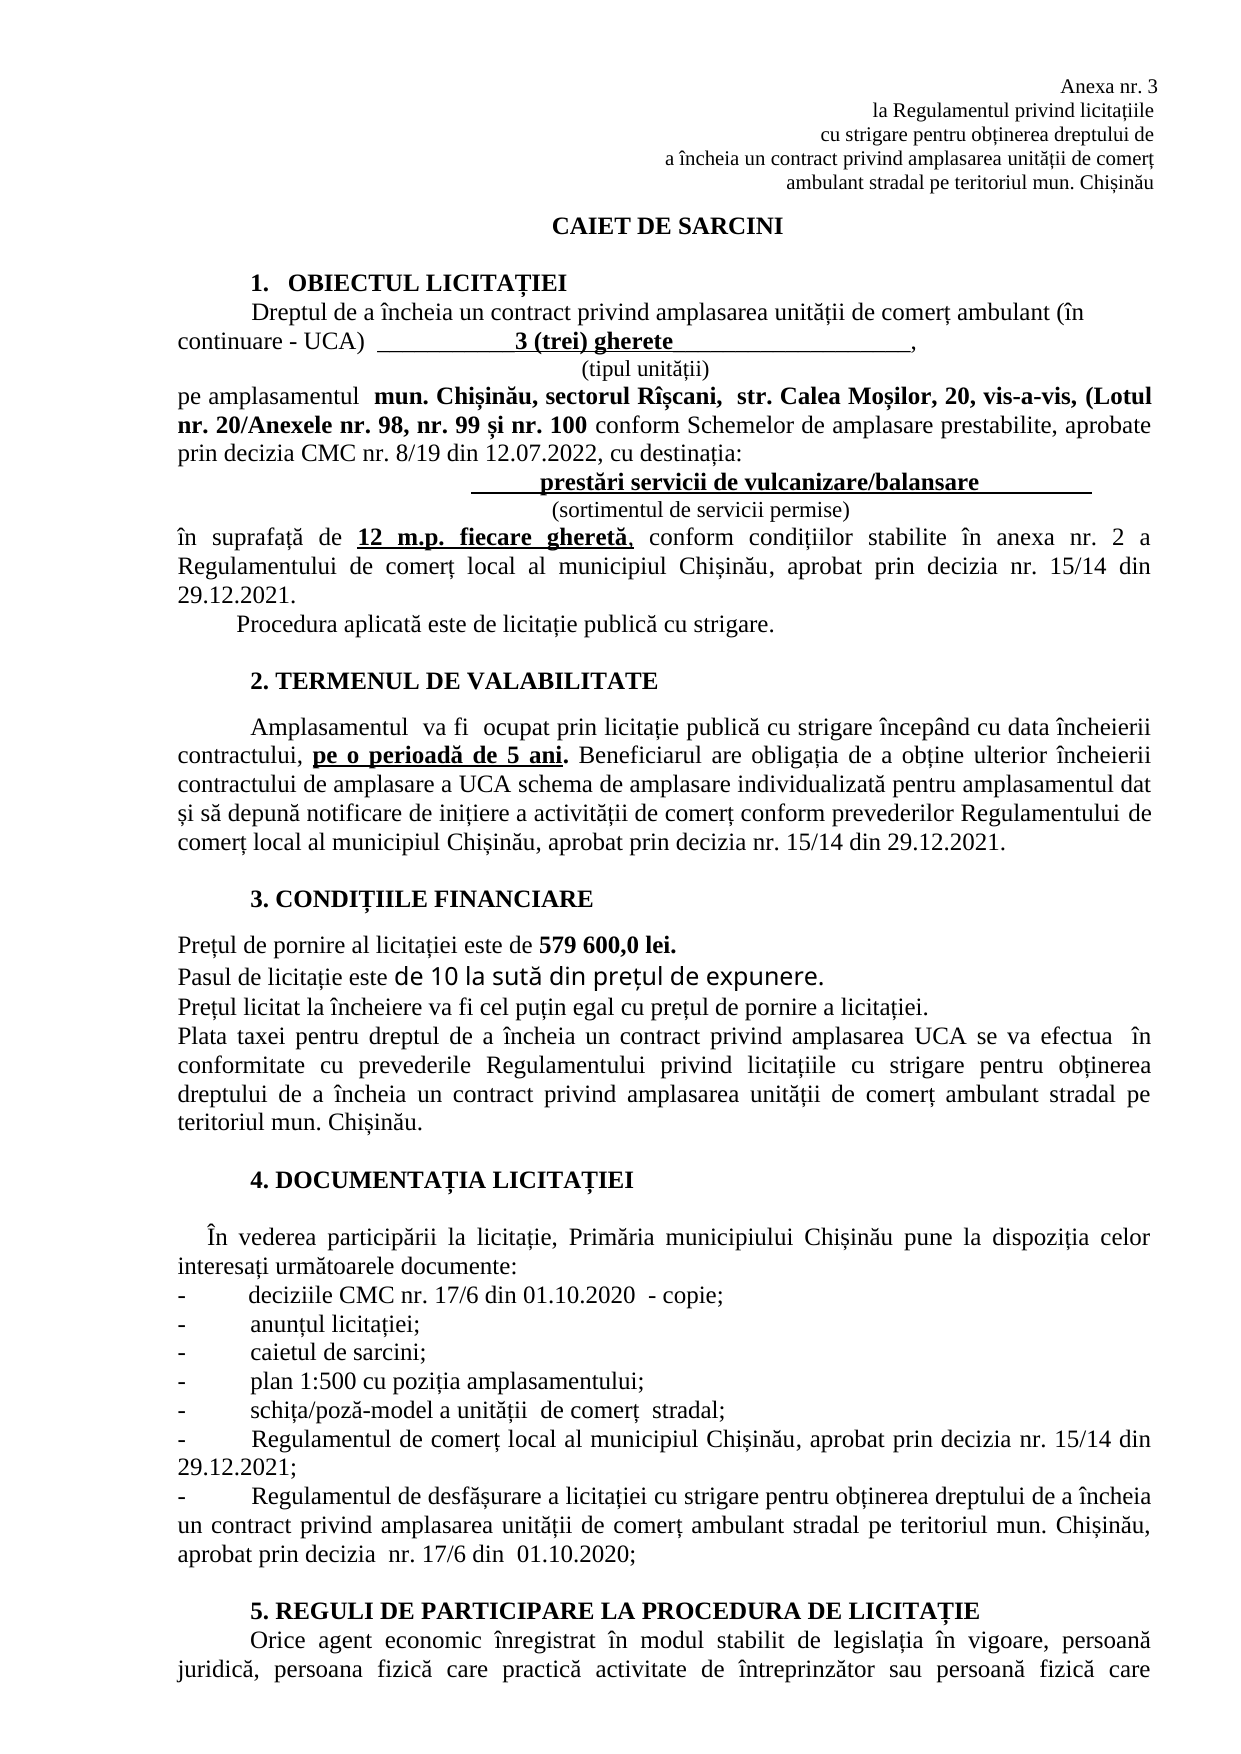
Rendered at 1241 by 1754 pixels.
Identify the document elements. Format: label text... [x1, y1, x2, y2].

text 4. DOCUMENTAȚIA LICITAȚIEI [250, 1165, 1152, 1194]
text în suprafață de 12 m.p. fiecare gheretă, conform condițiilor stabilite în anexa nr. 2 a Regulamentului de comerț local al municipiul Chișinău, aprobat prin decizia nr. 15/14 din 29.12.2021. [177, 522, 1152, 609]
text pe amplasamentul mun. Chișinău, sectorul Rîșcani, str. Calea Moșilor, 20, vis-a-vis, (Lotul nr. 20/Anexele nr. 98, nr. 99 și nr. 100 conform Schemelor de amplasare prestabilite, aprobate prin decizia CMC nr. 8/19 din 12.07.2022, cu destinația: [177, 381, 1152, 467]
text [177, 1625, 1152, 1682]
text Amplasamentul va fi ocupat prin licitație publică cu strigare începând cu data încheierii contractului, pe o perioadă de 5 ani. Beneficiarul are obligația de a obține ulterior încheierii contractului de amplasare a UCA schema de amplasare individualizată pentru amplasamentul dat și să depună notificare de inițiere a activității de comerț conform prevederilor Regulamentului de comerț local al municipiul Chișinău, aprobat prin decizia nr. 15/14 din 29.12.2021. [177, 712, 1152, 855]
list anunțul licitației; [177, 1309, 1152, 1337]
text Plata taxei pentru dreptul de a încheia un contract privind amplasarea UCA se va efectua în conformitate cu prevederile Regulamentului privind licitațiile cu strigare pentru obținerea dreptului de a încheia un contract privind amplasarea unității de comerț ambulant stradal pe teritoriul mun. Chișinău. [177, 1021, 1152, 1136]
list deciziile CMC nr. 17/6 din 01.10.2020 - copie; [177, 1280, 1152, 1309]
text a încheia un contract privind amplasarea unității de comerț [177, 146, 679, 170]
list plan 1:500 cu poziția amplasamentului; [177, 1366, 1152, 1395]
text 3. CONDIȚIILE FINANCIARE [250, 884, 1152, 913]
text Prețul licitat la încheiere va fi cel puțin egal cu prețul de pornire a licitației. [177, 992, 1152, 1021]
text CAIET DE SARCINI [177, 211, 1158, 240]
text (tipul unității) [177, 355, 1152, 381]
text la Regulamentul privind licitațiile [177, 98, 1154, 122]
list Regulamentul de comerț local al municipiul Chișinău, aprobat prin decizia nr. 15/14 din 29.12.2021; [177, 1424, 1152, 1481]
text cu strigare pentru obținerea dreptului de [177, 122, 1154, 146]
text În vederea participării la licitație, Primăria municipiului Chișinău pune la dispoziția celor interesați următoarele documente: [177, 1222, 1152, 1280]
text Prețul de pornire al licitației este de 579 600,0 lei. [177, 930, 1152, 958]
text Pasul de licitație este de 10 la sută din prețul de expunere. [177, 958, 1152, 992]
text 5. REGULI DE PARTICIPARE LA PROCEDURA DE LICITAȚIE [250, 1596, 1152, 1625]
list OBIECTUL LICITAȚIEI [250, 268, 1152, 297]
list caietul de sarcini; [177, 1337, 1152, 1366]
text Anexa nr. 3 [177, 74, 1158, 98]
text (sortimentul de servicii permise) [177, 496, 1152, 522]
list schița/poză-model a unității de comerț stradal; [177, 1395, 1152, 1424]
text ambulant stradal pe teritoriul mun. Chișinău [177, 170, 1154, 194]
text Procedura aplicată este de licitație publică cu strigare. [177, 609, 1152, 637]
text Dreptul de a încheia un contract privind amplasarea unității de comerț ambulant (în continuare - UCA) ___________3 (trei) gherete___________________, [177, 297, 1152, 355]
text prestări servicii de vulcanizare/balansare [177, 467, 1152, 496]
text 2. TERMENUL DE VALABILITATE [250, 666, 1152, 695]
list Regulamentul de desfășurare a licitației cu strigare pentru obținerea dreptului de a încheia un contract privind amplasarea unității de comerț ambulant stradal pe teritoriul mun. Chișinău, aprobat prin decizia nr. 17/6 din 01.10.2020; [177, 1481, 1152, 1567]
